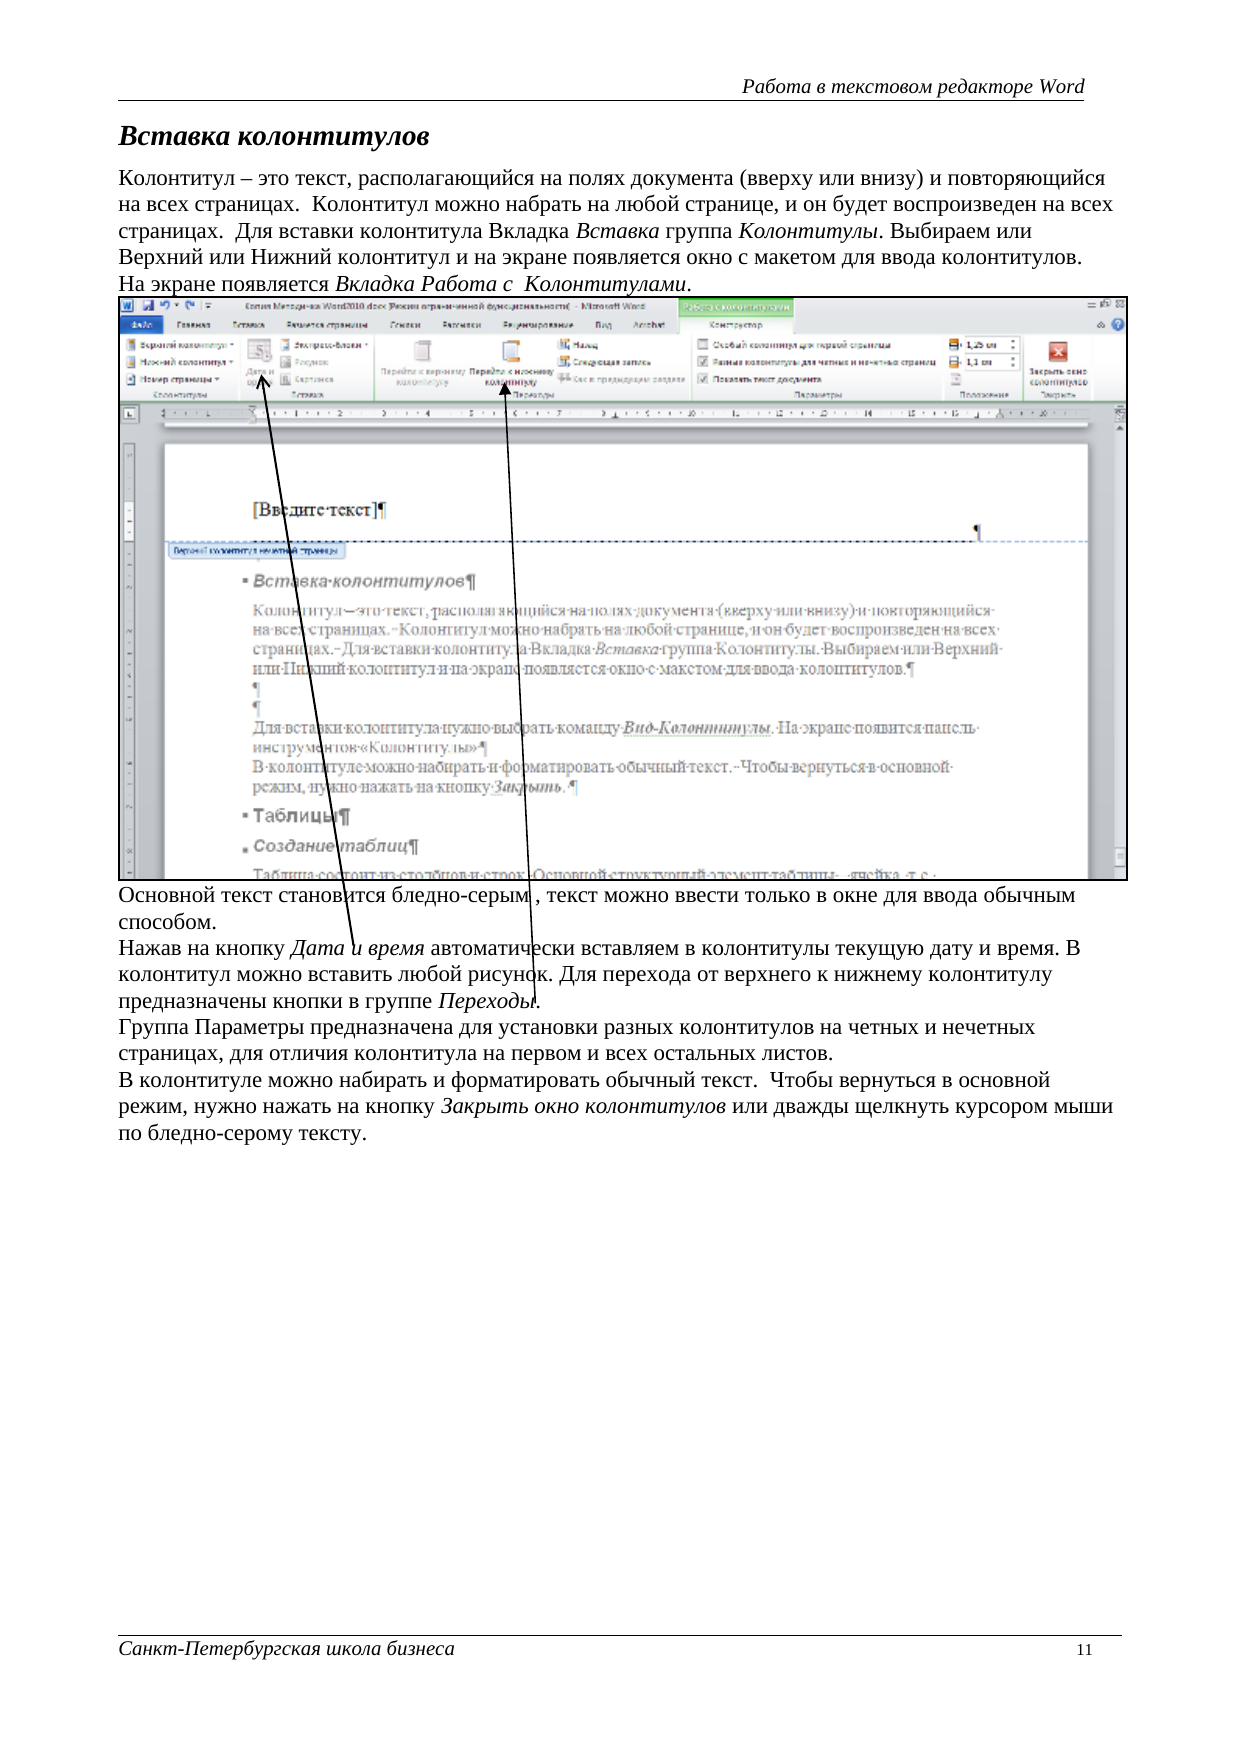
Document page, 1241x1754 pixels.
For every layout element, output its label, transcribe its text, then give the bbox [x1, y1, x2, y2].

picture [120, 298, 1126, 879]
text Основной текст становится бледно-серым , текст можно ввести только в окне для ввода обычным способом. [118, 881, 350, 934]
text Основной текст становится бледно-серым , текст можно ввести только в окне для ввода обычным способом. [531, 881, 1122, 934]
text Основной текст становится бледно-серым , текст можно ввести только в окне для ввода обычным способом. [345, 881, 531, 934]
text В колонтитуле можно набирать и форматировать обычный текст. Чтобы вернуться в основной режим, нужно нажать на кнопку Закрыть окно колонтитулов или дважды щелкнуть курсором мыши по бледно-серому тексту. [118, 1066, 1122, 1145]
text Вставка колонтитулов [118, 118, 1122, 152]
text Колонтитул – это текст, располагающийся на полях документа (вверху или внизу) и повторяющийся на всех страницах. Колонтитул можно набрать на любой странице, и он будет воспроизведен на всех страницах. Для вставки колонтитула Вкладка Вставка группа Колонтитулы. Выбираем или Верхний или Нижний колонтитул и на экране появляется окно с макетом для ввода колонтитулов. [118, 164, 1122, 269]
text Нажав на кнопку Дата и время автоматически вставляем в колонтитулы текущую дату и время. В колонтитул можно вставить любой рисунок. Для перехода от верхнего к нижнему колонтитулу предназначены кнопки в группе Переходы. [118, 934, 1122, 1013]
text Группа Параметры предназначена для установки разных колонтитулов на четных и нечетных страницах, для отличия колонтитула на первом и всех остальных листов. [118, 1013, 1122, 1066]
text На экране появляется Вкладка Работа с Колонтитулами. [118, 269, 1122, 296]
